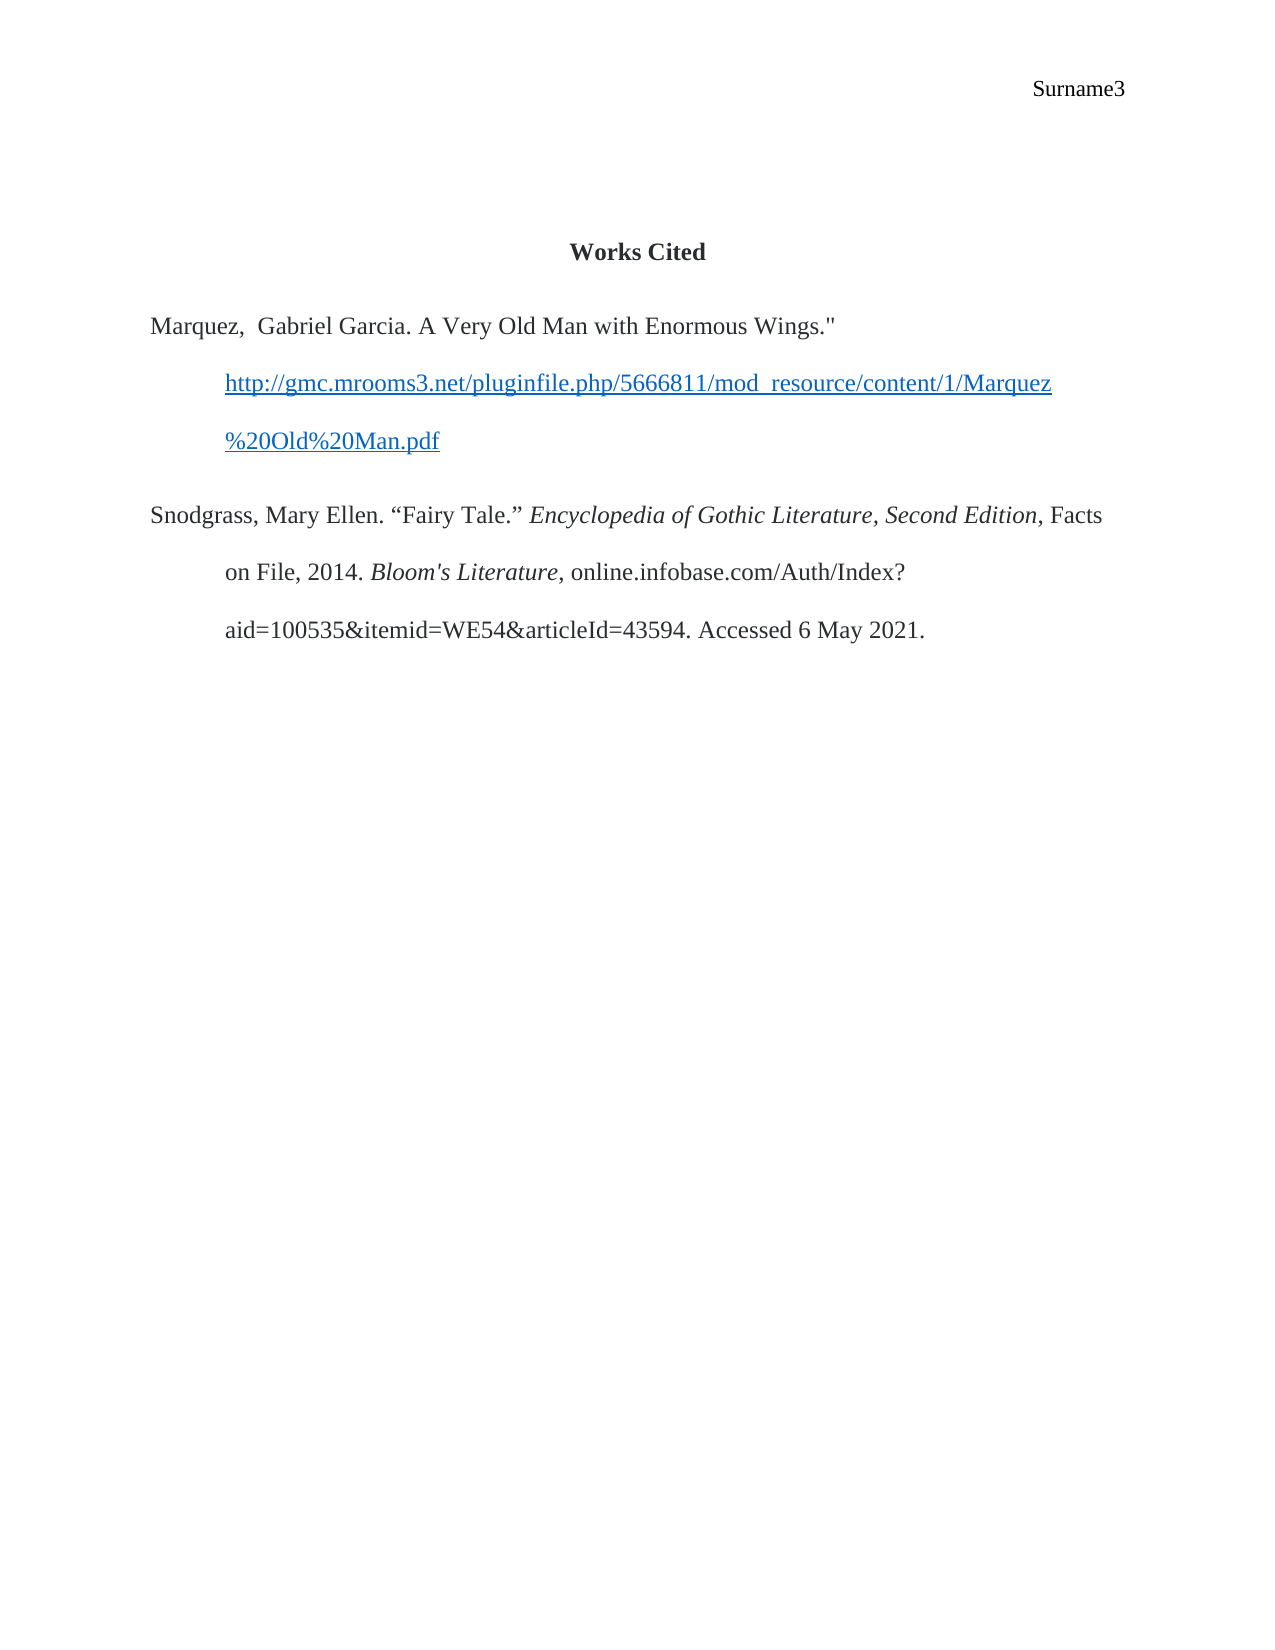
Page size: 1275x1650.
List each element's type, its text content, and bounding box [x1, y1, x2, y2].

text Marquez, Gabriel Garcia. A Very Old Man with Enormous Wings." http://gmc.mrooms3.net/pluginfile.php/5666811/mod_resource/content/1/Marquez%20Old%20Man.pdf [150, 311, 1125, 454]
text Works Cited [150, 237, 1125, 265]
text Snodgrass, Mary Ellen. “Fairy Tale.” Encyclopedia of Gothic Literature, Second Edition, Facts on File, 2014. Bloom's Literature, online.infobase.com/Auth/Index?aid=100535&itemid=WE54&articleId=43594. Accessed 6 May 2021. [150, 500, 1125, 644]
